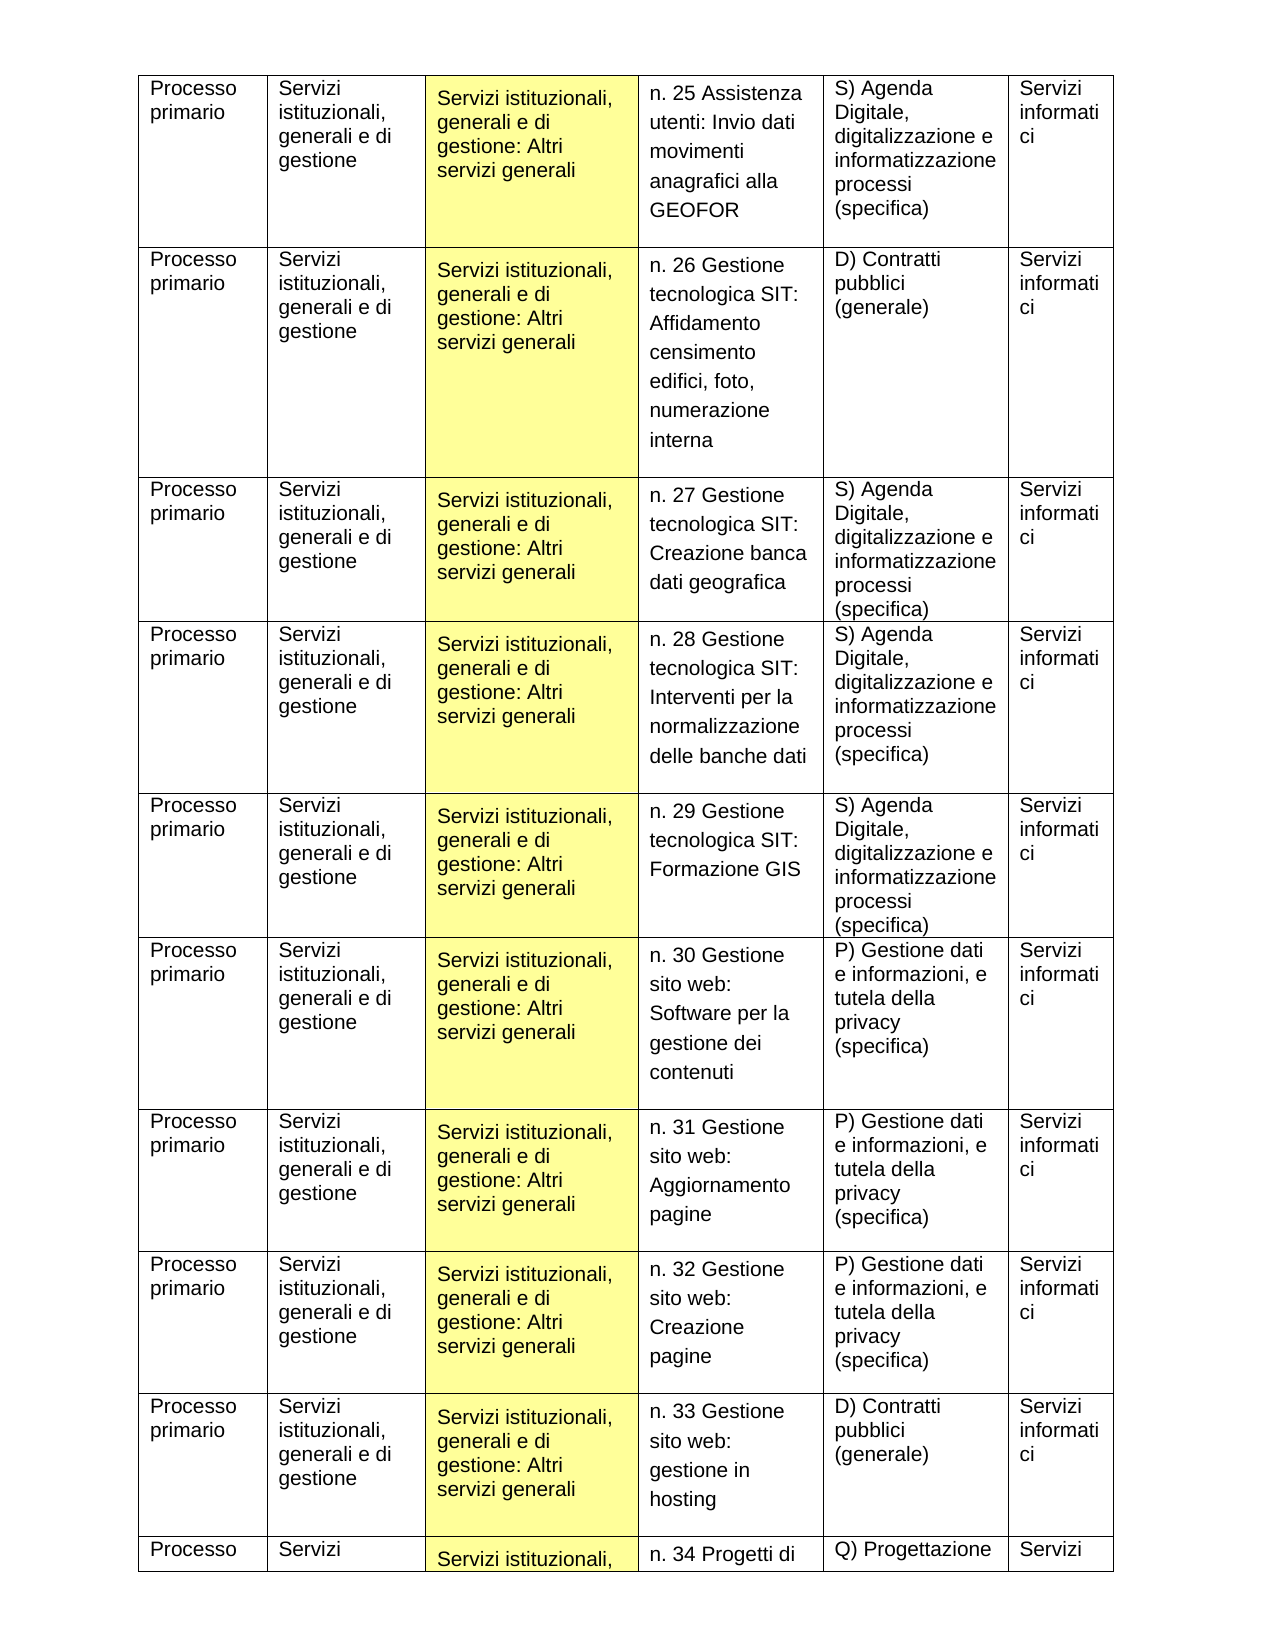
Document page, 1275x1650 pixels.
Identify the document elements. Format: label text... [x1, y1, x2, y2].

table_cell n. 28 Gestione tecnologica SIT: Interventi per la normalizzazione delle banche dati [639, 622, 823, 792]
table_cell D) Contratti pubblici (generale) [824, 248, 1008, 476]
table_cell Servizi istituzionali, generali e di gestione: Altri servizi generali [426, 478, 638, 621]
table_cell Servizi istituzionali, generali e di gestione [268, 1110, 425, 1251]
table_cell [824, 1537, 1008, 1571]
table_cell n. 32 Gestione sito web: Creazione pagine [639, 1252, 823, 1393]
table_cell Processo primario [139, 76, 267, 247]
table_cell Servizi informatici [1009, 478, 1113, 621]
table_cell Servizi istituzionali, generali e di gestione [268, 1252, 425, 1393]
table_cell Processo primario [139, 1252, 267, 1393]
table_cell Servizi istituzionali, generali e di gestione: Altri servizi generali [426, 248, 638, 476]
table_cell Servizi informatici [1009, 248, 1113, 476]
table_cell Servizi istituzionali, generali e di gestione [268, 622, 425, 792]
table_cell Processo primario [139, 794, 267, 937]
table_cell n. 27 Gestione tecnologica SIT: Creazione banca dati geografica [639, 478, 823, 621]
table_cell Servizi istituzionali, generali e di gestione: Altri servizi generali [426, 1110, 638, 1251]
table_cell Servizi istituzionali, generali e di gestione: Altri servizi generali [426, 938, 638, 1108]
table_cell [268, 76, 425, 247]
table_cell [426, 1537, 638, 1571]
table_cell Servizi informatici [1009, 1537, 1113, 1571]
table_cell Servizi informatici [1009, 76, 1113, 247]
table_cell Processo primario [139, 622, 267, 792]
table_cell P) Gestione dati e informazioni, e tutela della privacy (specifica) [824, 1252, 1008, 1393]
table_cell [639, 1537, 823, 1571]
table_cell Processo primario [139, 938, 267, 1108]
table_cell Servizi informatici [1009, 1394, 1113, 1536]
table_cell D) Contratti pubblici (generale) [824, 1394, 1008, 1536]
table_cell n. 33 Gestione sito web: gestione in hosting [639, 1394, 823, 1536]
table_cell Processo primario [139, 478, 267, 621]
table_cell P) Gestione dati e informazioni, e tutela della privacy (specifica) [824, 1110, 1008, 1251]
table_cell n. 26 Gestione tecnologica SIT: Affidamento censimento edifici, foto, numerazione interna [639, 248, 823, 476]
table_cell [268, 1537, 425, 1571]
table_cell Servizi istituzionali, generali e di gestione: Altri servizi generali [426, 622, 638, 792]
table_cell S) Agenda Digitale, digitalizzazione e informatizzazione processi (specifica) [824, 478, 1008, 621]
table_cell Servizi istituzionali, generali e di gestione [268, 794, 425, 937]
table_cell Servizi istituzionali, generali e di gestione [268, 478, 425, 621]
table_cell Processo primario [139, 248, 267, 476]
table_cell Processo primario [139, 1110, 267, 1251]
table_cell Servizi informatici [1009, 938, 1113, 1108]
table_cell n. 25 Assistenza utenti: Invio dati movimenti anagrafici alla GEOFOR [639, 76, 823, 247]
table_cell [426, 1394, 638, 1536]
table_cell P) Gestione dati e informazioni, e tutela della privacy (specifica) [824, 938, 1008, 1108]
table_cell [824, 76, 1008, 247]
table_cell Servizi informatici [1009, 794, 1113, 937]
table_cell Servizi istituzionali, generali e di gestione: Altri servizi generali [426, 794, 638, 937]
table_cell Servizi informatici [1009, 1252, 1113, 1393]
table_cell n. 31 Gestione sito web: Aggiornamento pagine [639, 1110, 823, 1251]
table_cell Servizi informatici [1009, 622, 1113, 792]
table_cell Processo primario [139, 1537, 267, 1571]
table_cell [268, 1394, 425, 1536]
table_cell Servizi istituzionali, generali e di gestione [268, 938, 425, 1108]
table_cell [426, 76, 638, 247]
table_cell S) Agenda Digitale, digitalizzazione e informatizzazione processi (specifica) [824, 794, 1008, 937]
table_cell Servizi istituzionali, generali e di gestione [268, 248, 425, 476]
table_cell Servizi istituzionali, generali e di gestione: Altri servizi generali [426, 1252, 638, 1393]
table_cell Servizi informatici [1009, 1110, 1113, 1251]
table_cell n. 29 Gestione tecnologica SIT: Formazione GIS [639, 794, 823, 937]
table_cell n. 30 Gestione sito web: Software per la gestione dei contenuti [639, 938, 823, 1108]
table_cell S) Agenda Digitale, digitalizzazione e informatizzazione processi (specifica) [824, 622, 1008, 792]
table_cell Processo primario [139, 1394, 267, 1536]
